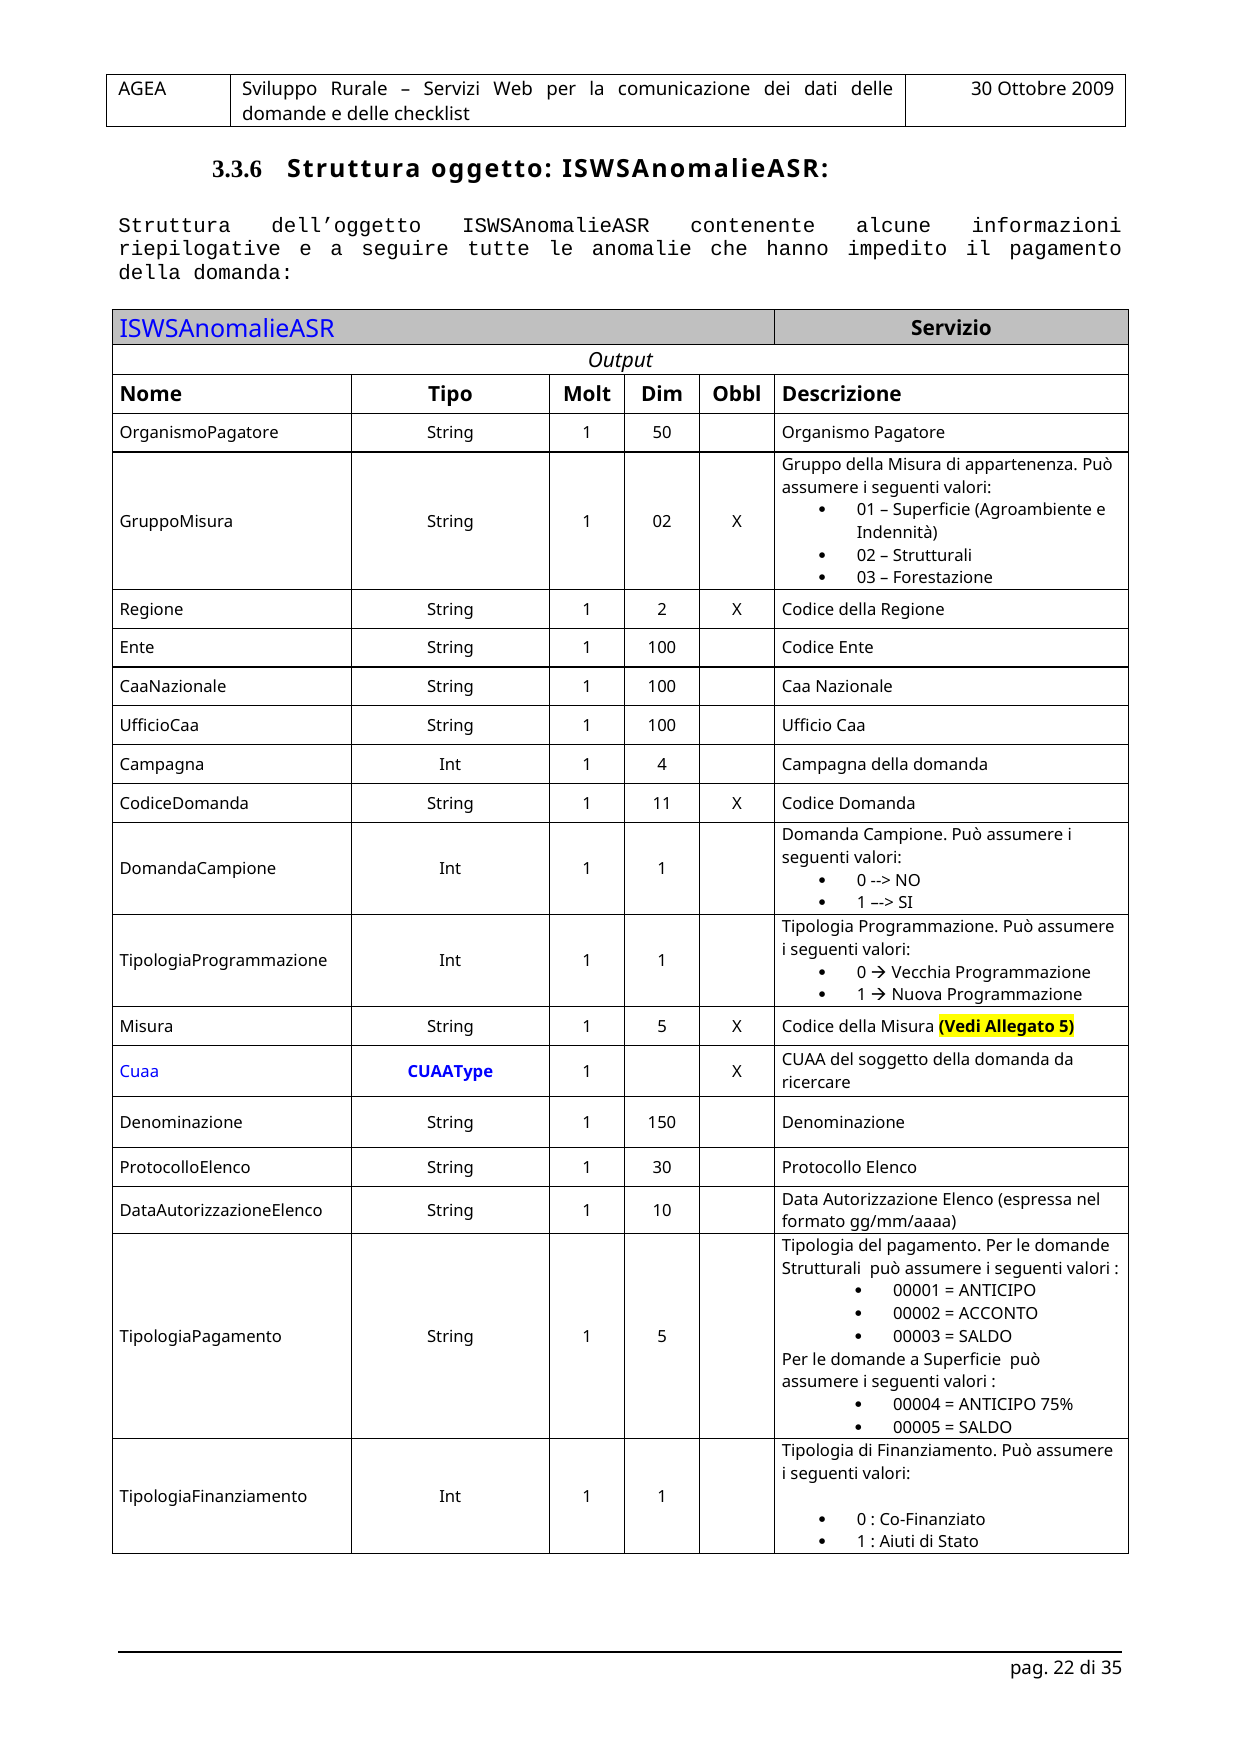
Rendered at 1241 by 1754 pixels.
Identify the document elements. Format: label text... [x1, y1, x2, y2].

table_cell Codice Domanda [775, 784, 1128, 822]
table_cell 50 [625, 414, 699, 451]
table_cell 4 [625, 745, 699, 783]
table_cell Int [352, 745, 549, 783]
table_cell Tipologia di Finanziamento. Può assumere i seguenti valori: 0 : Co-Finanziato 1 : Aiuti di Stato [775, 1439, 1128, 1552]
table_cell UfficioCaa [113, 706, 351, 744]
table_cell String [352, 1007, 549, 1044]
table_cell [700, 1148, 774, 1186]
table_cell 1 [550, 1046, 624, 1096]
table_cell String [352, 1097, 549, 1147]
table_cell ProtocolloElenco [113, 1148, 351, 1186]
table_cell Int [352, 1439, 549, 1552]
table_cell 1 [625, 1439, 699, 1552]
table_cell GruppoMisura [113, 453, 351, 589]
table_cell OrganismoPagatore [113, 414, 351, 451]
table_cell 1 [550, 590, 624, 628]
table_cell Obbl [700, 375, 774, 413]
table_cell Tipo [352, 375, 549, 413]
table_cell Codice della Regione [775, 590, 1128, 628]
table_cell 10 [625, 1187, 699, 1232]
table_cell X [700, 784, 774, 822]
table_cell X [700, 590, 774, 628]
table_cell Caa Nazionale [775, 668, 1128, 705]
table_cell [700, 1097, 774, 1147]
table_cell 1 [550, 706, 624, 744]
table_cell [700, 1187, 774, 1232]
table_cell Cuaa [113, 1046, 351, 1096]
table_cell String [352, 453, 549, 589]
table_cell Ente [113, 629, 351, 666]
table_cell Misura [113, 1007, 351, 1044]
table_cell Data Autorizzazione Elenco (espressa nel formato gg/mm/aaaa) [775, 1187, 1128, 1232]
table_cell Gruppo della Misura di appartenenza. Può assumere i seguenti valori: 01 – Superficie (Agroambiente e Indennità) 02 – Strutturali 03 – Forestazione [775, 453, 1128, 589]
table_cell 1 [550, 668, 624, 705]
table_cell 1 [550, 629, 624, 666]
table_cell TipologiaPagamento [113, 1234, 351, 1438]
table_cell Tipologia del pagamento. Per le domande Strutturali può assumere i seguenti valori : 00001 = ANTICIPO 00002 = ACCONTO 00003 = SALDO Per le domande a Superficie può assumere i seguenti valori : 00004 = ANTICIPO 75% 00005 = SALDO [775, 1234, 1128, 1438]
text Struttura dell’oggetto ISWSAnomalieASR contenente alcune informazioni riepilogative e a seguire tutte le anomalie che hanno impedito il pagamento della domanda: [118, 191, 1122, 286]
table_cell Dim [625, 375, 699, 413]
table_header ISWSAnomalieASR [113, 310, 774, 344]
table_cell 1 [550, 453, 624, 589]
table_cell CodiceDomanda [113, 784, 351, 822]
table_cell DomandaCampione [113, 823, 351, 914]
table_cell 1 [550, 915, 624, 1006]
table_cell 02 [625, 453, 699, 589]
table_cell String [352, 1187, 549, 1232]
table_cell Ufficio Caa [775, 706, 1128, 744]
table_cell [700, 823, 774, 914]
table_cell Regione [113, 590, 351, 628]
table_cell [625, 1046, 699, 1096]
table_cell Domanda Campione. Può assumere i seguenti valori: 0 --> NO 1 –-> SI [775, 823, 1128, 914]
table_cell 30 [625, 1148, 699, 1186]
table_cell 1 [550, 745, 624, 783]
table_cell 100 [625, 668, 699, 705]
table_cell Campagna [113, 745, 351, 783]
table_cell Denominazione [113, 1097, 351, 1147]
table_cell 1 [550, 1439, 624, 1552]
table_cell Int [352, 915, 549, 1006]
table_cell 1 [550, 1097, 624, 1147]
table_header Servizio [775, 310, 1128, 344]
table_cell String [352, 706, 549, 744]
table_cell 1 [625, 823, 699, 914]
table_cell String [352, 1234, 549, 1438]
table_cell 1 [550, 1007, 624, 1044]
table_cell 1 [550, 414, 624, 451]
table_cell 100 [625, 629, 699, 666]
table_cell Denominazione [775, 1097, 1128, 1147]
table_cell String [352, 1148, 549, 1186]
table_cell String [352, 629, 549, 666]
table_cell Campagna della domanda [775, 745, 1128, 783]
table_cell 2 [625, 590, 699, 628]
table_cell X [700, 453, 774, 589]
table_cell 1 [550, 784, 624, 822]
table_cell Descrizione [775, 375, 1128, 413]
table_cell CUAAType [352, 1046, 549, 1096]
table_cell Int [352, 823, 549, 914]
table_cell String [352, 590, 549, 628]
table_cell 1 [550, 1187, 624, 1232]
table_cell 1 [550, 1234, 624, 1438]
table_cell CUAA del soggetto della domanda da ricercare [775, 1046, 1128, 1096]
table_cell Protocollo Elenco [775, 1148, 1128, 1186]
table_cell Nome [113, 375, 351, 413]
table_cell 1 [550, 1148, 624, 1186]
table_cell String [352, 784, 549, 822]
table_cell [700, 629, 774, 666]
table_cell 11 [625, 784, 699, 822]
table_cell [700, 706, 774, 744]
table_cell String [352, 668, 549, 705]
table_cell Organismo Pagatore [775, 414, 1128, 451]
table_cell X [700, 1046, 774, 1096]
table_cell CaaNazionale [113, 668, 351, 705]
table_cell 5 [625, 1234, 699, 1438]
table_cell 5 [625, 1007, 699, 1044]
table_cell 150 [625, 1097, 699, 1147]
table_cell 1 [625, 915, 699, 1006]
table_cell [700, 668, 774, 705]
table_cell [700, 915, 774, 1006]
table_cell Codice Ente [775, 629, 1128, 666]
table_cell Output [113, 345, 1128, 374]
table_cell 1 [550, 823, 624, 914]
table_cell DataAutorizzazioneElenco [113, 1187, 351, 1232]
table_cell Molt [550, 375, 624, 413]
table_cell Tipologia Programmazione. Può assumere i seguenti valori: 0 Vecchia Programmazione 1 Nuova Programmazione [775, 915, 1128, 1006]
table_cell TipologiaFinanziamento [113, 1439, 351, 1552]
table_cell X [700, 1007, 774, 1044]
table_cell String [352, 414, 549, 451]
table_cell [700, 1439, 774, 1552]
table_cell TipologiaProgrammazione [113, 915, 351, 1006]
table_cell [700, 745, 774, 783]
subtitle Struttura oggetto: ISWSAnomalieASR: [212, 151, 1122, 185]
table_cell 100 [625, 706, 699, 744]
table_cell Codice della Misura (Vedi Allegato 5) [775, 1007, 1128, 1044]
table_cell [700, 1234, 774, 1438]
table_cell [700, 414, 774, 451]
